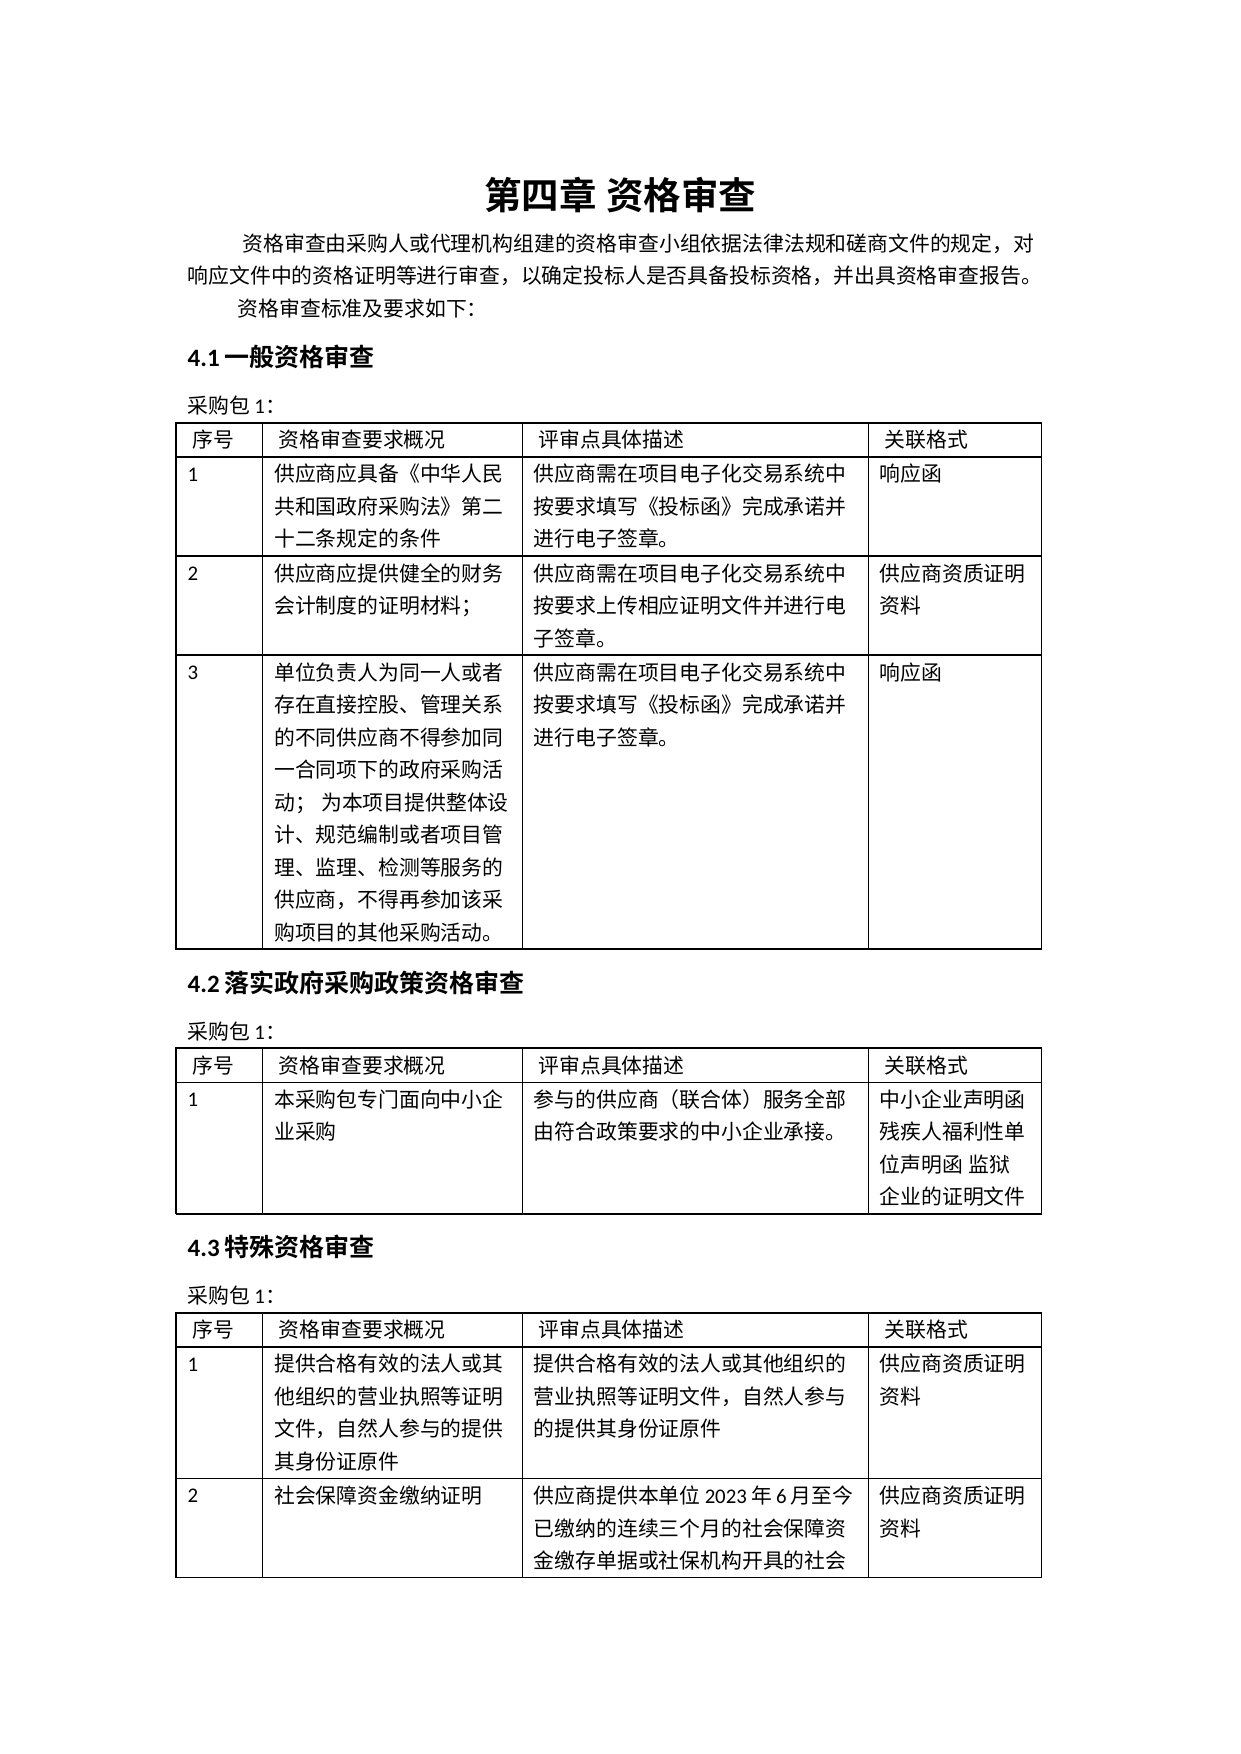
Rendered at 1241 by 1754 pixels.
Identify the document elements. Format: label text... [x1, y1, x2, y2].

table_header 序号 [177, 1314, 262, 1346]
table_header 关联格式 [869, 424, 1041, 456]
table_header 序号 [177, 424, 262, 456]
table_cell 提供合格有效的法人或其他组织的营业执照等证明文件，自然人参与的提供其身份证原件 [523, 1348, 868, 1478]
table_cell 响应函 [869, 458, 1041, 555]
text 资格审查标准及要求如下： [187, 292, 1053, 324]
table_cell 本采购包专门面向中小企业采购 [263, 1083, 522, 1213]
table_cell 供应商资质证明资料 [869, 1348, 1041, 1478]
table_header 资格审查要求概况 [263, 1049, 522, 1081]
table_cell 中小企业声明函 残疾人福利性单位声明函 监狱企业的证明文件 [869, 1083, 1041, 1213]
table_header 资格审查要求概况 [263, 1314, 522, 1346]
text 资格审查由采购人或代理机构组建的资格审查小组依据法律法规和磋商文件的规定，对响应文件中的资格证明等进行审查，以确定投标人是否具备投标资格，并出具资格审查报告。 [187, 227, 1053, 292]
text 采购包1： [187, 1015, 1053, 1047]
table_cell 供应商需在项目电子化交易系统中按要求填写《投标函》完成承诺并进行电子签章。 [523, 458, 868, 555]
table_cell 供应商应提供健全的财务会计制度的证明材料； [263, 557, 522, 654]
table_header 关联格式 [869, 1314, 1041, 1346]
table_cell 参与的供应商（联合体）服务全部由符合政策要求的中小企业承接。 [523, 1083, 868, 1213]
text 采购包1： [187, 1279, 1053, 1312]
table_header 序号 [177, 1049, 262, 1081]
table_cell 1 [177, 1083, 262, 1213]
table_cell 1 [177, 1348, 262, 1478]
table_cell 社会保障资金缴纳证明 [263, 1479, 522, 1577]
text 第四章 资格审查 [187, 162, 1053, 227]
text 4.1一般资格审查 [187, 324, 1053, 389]
table_cell 2 [177, 1479, 262, 1577]
table_header 资格审查要求概况 [263, 424, 522, 456]
text 4.3特殊资格审查 [187, 1214, 1053, 1279]
table_cell 供应商需在项目电子化交易系统中按要求上传相应证明文件并进行电子签章。 [523, 557, 868, 654]
table_header 评审点具体描述 [523, 1314, 868, 1346]
table_header 评审点具体描述 [523, 424, 868, 456]
table_cell 响应函 [869, 656, 1041, 948]
text 4.2落实政府采购政策资格审查 [187, 950, 1053, 1015]
table_cell 供应商资质证明资料 [869, 557, 1041, 654]
table_cell 供应商资质证明资料 [869, 1479, 1041, 1577]
table_header 评审点具体描述 [523, 1049, 868, 1081]
table_cell 单位负责人为同一人或者存在直接控股、管理关系的不同供应商不得参加同一合同项下的政府采购活动； 为本项目提供整体设计、规范编制或者项目管理、监理、检测等服务的供应商，不得再参加该采购项目的其他采购活动。 [263, 656, 522, 948]
text 采购包1： [187, 389, 1053, 422]
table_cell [523, 1479, 868, 1577]
table_cell 供应商需在项目电子化交易系统中按要求填写《投标函》完成承诺并进行电子签章。 [523, 656, 868, 948]
table_header 关联格式 [869, 1049, 1041, 1081]
table_cell 供应商应具备《中华人民共和国政府采购法》第二十二条规定的条件 [263, 458, 522, 555]
table_cell 3 [177, 656, 262, 948]
table_cell 1 [177, 458, 262, 555]
table_cell 提供合格有效的法人或其他组织的营业执照等证明文件，自然人参与的提供其身份证原件 [263, 1348, 522, 1478]
table_cell 2 [177, 557, 262, 654]
